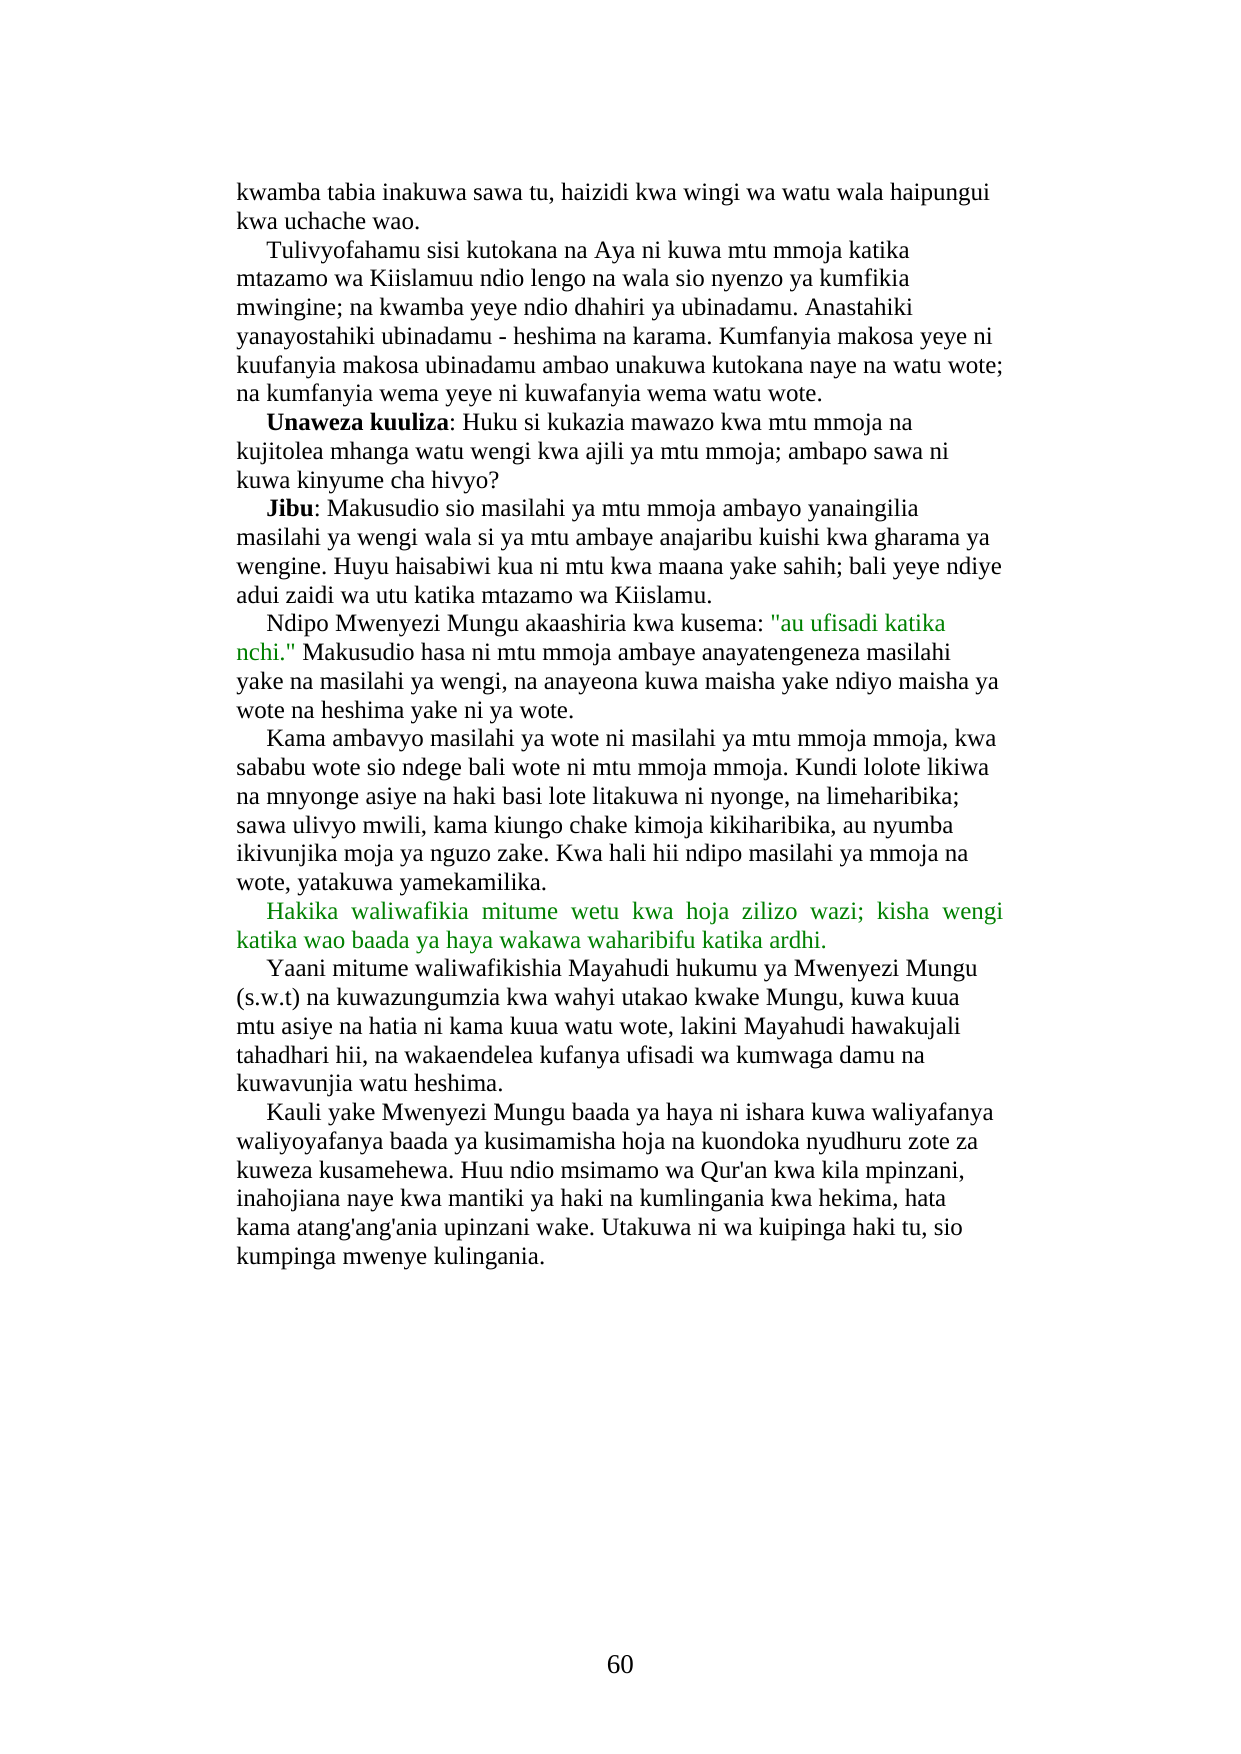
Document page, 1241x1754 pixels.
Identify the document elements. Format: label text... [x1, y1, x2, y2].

text Jibu: Makusudio sio masilahi ya mtu mmoja ambayo yanaingilia masilahi ya wengi wala si ya mtu ambaye anajaribu kuishi kwa gharama ya wengine. Huyu haisabiwi kua ni mtu kwa maana yake sahih; bali yeye ndiye adui zaidi wa utu katika mtazamo wa Kiislamu. [236, 493, 1004, 608]
text Kama ambavyo masilahi ya wote ni masilahi ya mtu mmoja mmoja, kwa sababu wote sio ndege bali wote ni mtu mmoja mmoja. Kundi lolote likiwa na mnyonge asiye na haki basi lote litakuwa ni nyonge, na limeharibika; sawa ulivyo mwili, kama kiungo chake kimoja kikiharibika, au nyumba ikivunjika moja ya nguzo zake. Kwa hali hii ndipo masilahi ya mmoja na wote, yatakuwa yamekamilika. [236, 723, 1004, 896]
text Yaani mitume waliwafikishia Mayahudi hukumu ya Mwenyezi Mungu (s.w.t) na kuwazungumzia kwa wahyi utakao kwake Mungu, kuwa kuua mtu asiye na hatia ni kama kuua watu wote, lakini Mayahudi hawakujali tahadhari hii, na wakaendelea kufanya ufisadi wa kumwaga damu na kuwavunjia watu heshima. [236, 953, 1004, 1097]
text Unaweza kuuliza: Huku si kukazia mawazo kwa mtu mmoja na kujitolea mhanga watu wengi kwa ajili ya mtu mmoja; ambapo sawa ni kuwa kinyume cha hivyo? [236, 407, 1004, 493]
text Kauli yake Mwenyezi Mungu baada ya haya ni ishara kuwa waliyafanya waliyoyafanya baada ya kusimamisha hoja na kuondoka nyudhuru zote za kuweza kusamehewa. Huu ndio msimamo wa Qur'an kwa kila mpinzani, inahojiana naye kwa mantiki ya haki na kumlingania kwa hekima, hata kama atang'ang'ania upinzani wake. Utakuwa ni wa kuipinga haki tu, sio kumpinga mwenye kulingania. [236, 1097, 1004, 1270]
text Tulivyofahamu sisi kutokana na Aya ni kuwa mtu mmoja katika mtazamo wa Kiislamuu ndio lengo na wala sio nyenzo ya kumfikia mwingine; na kwamba yeye ndio dhahiri ya ubinadamu. Anastahiki yanayostahiki ubinadamu - heshima na karama. Kumfanyia makosa yeye ni kuufanyia makosa ubinadamu ambao unakuwa kutokana naye na watu wote; na kumfanyia wema yeye ni kuwafanyia wema watu wote. [236, 235, 1004, 407]
text Ndipo Mwenyezi Mungu akaashiria kwa kusema: "au ufisadi katika nchi." Makusudio hasa ni mtu mmoja ambaye anayatengeneza masilahi yake na masilahi ya wengi, na anayeona kuwa maisha yake ndiyo maisha ya wote na heshima yake ni ya wote. [236, 608, 1004, 723]
text Hakika waliwafikia mitume wetu kwa hoja zilizo wazi; kisha wengi katika wao baada ya haya wakawa waharibifu katika ardhi. [236, 896, 1004, 953]
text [236, 177, 1004, 235]
